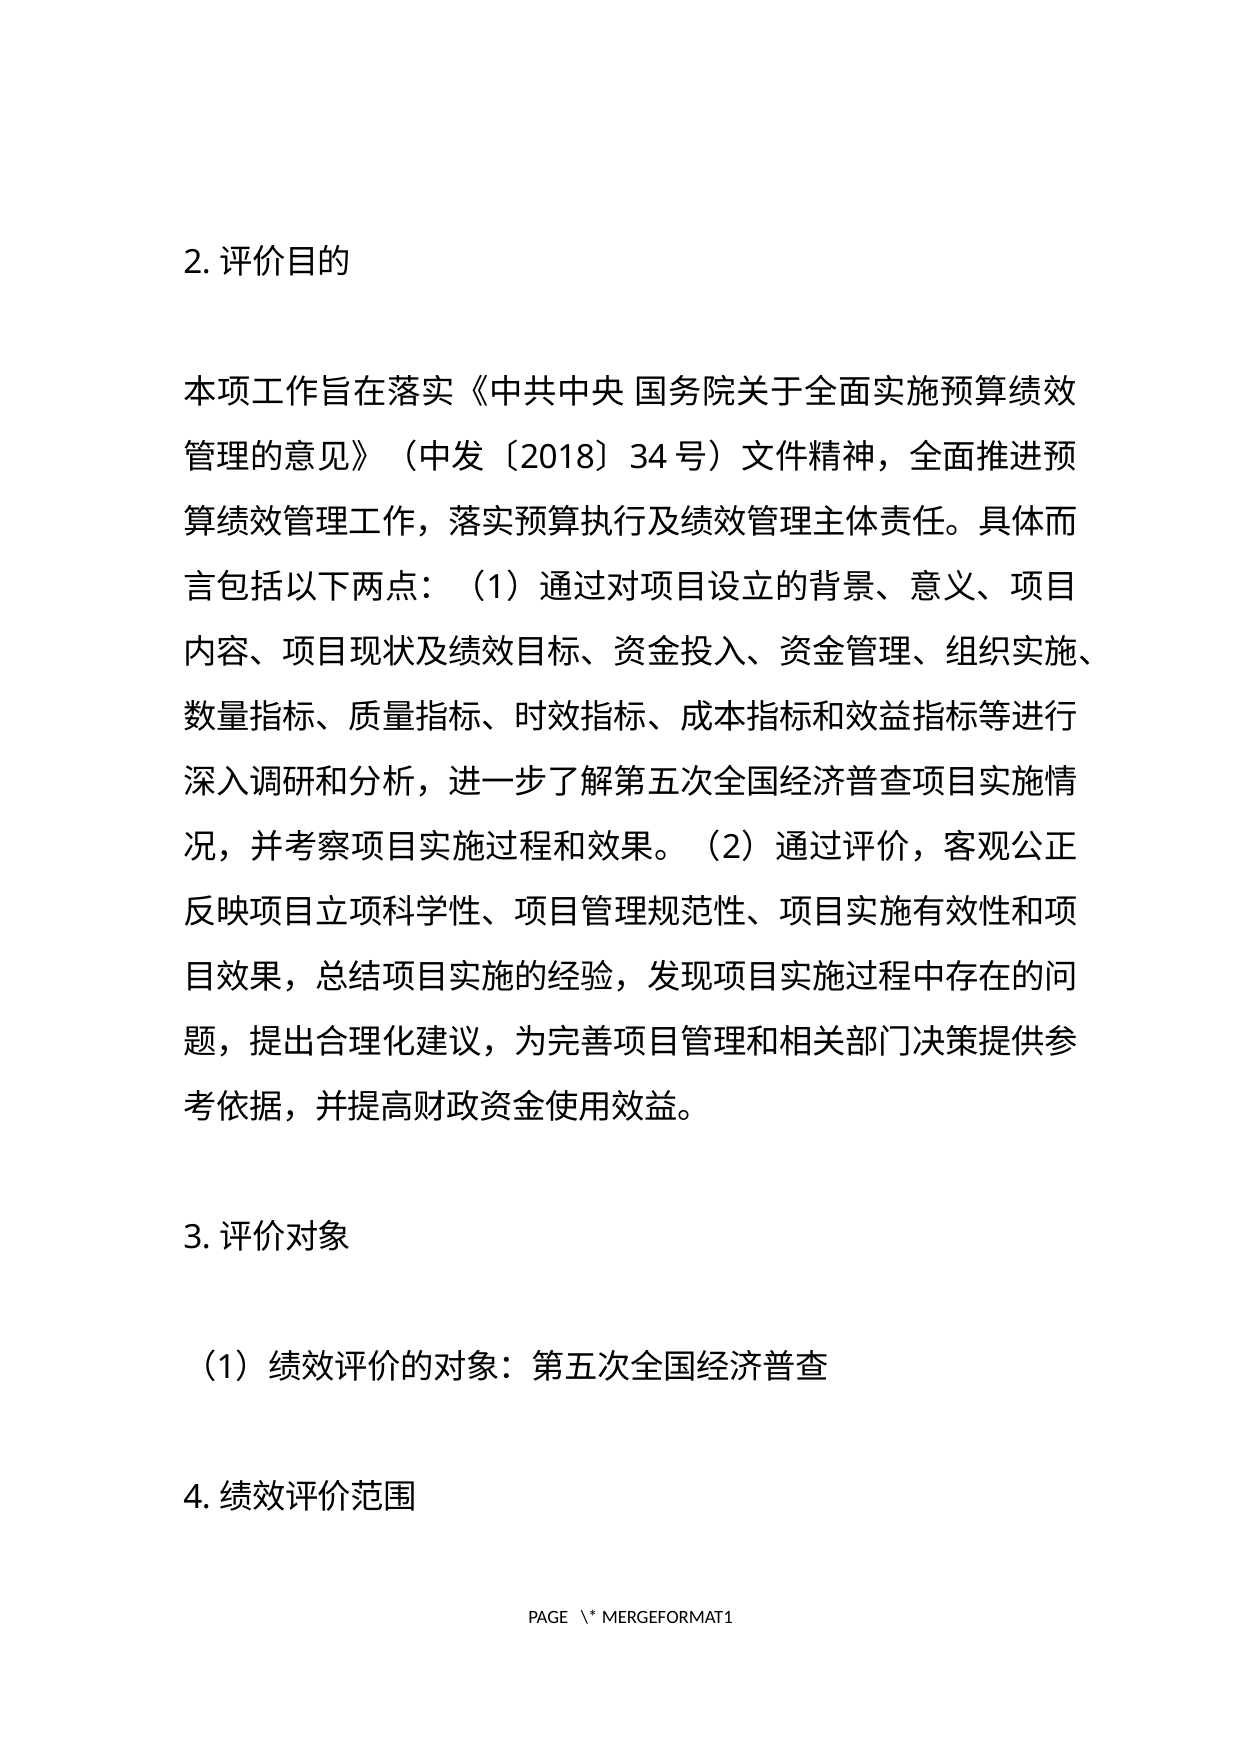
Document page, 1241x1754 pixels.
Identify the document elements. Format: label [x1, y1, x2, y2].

text [183, 162, 1078, 1527]
